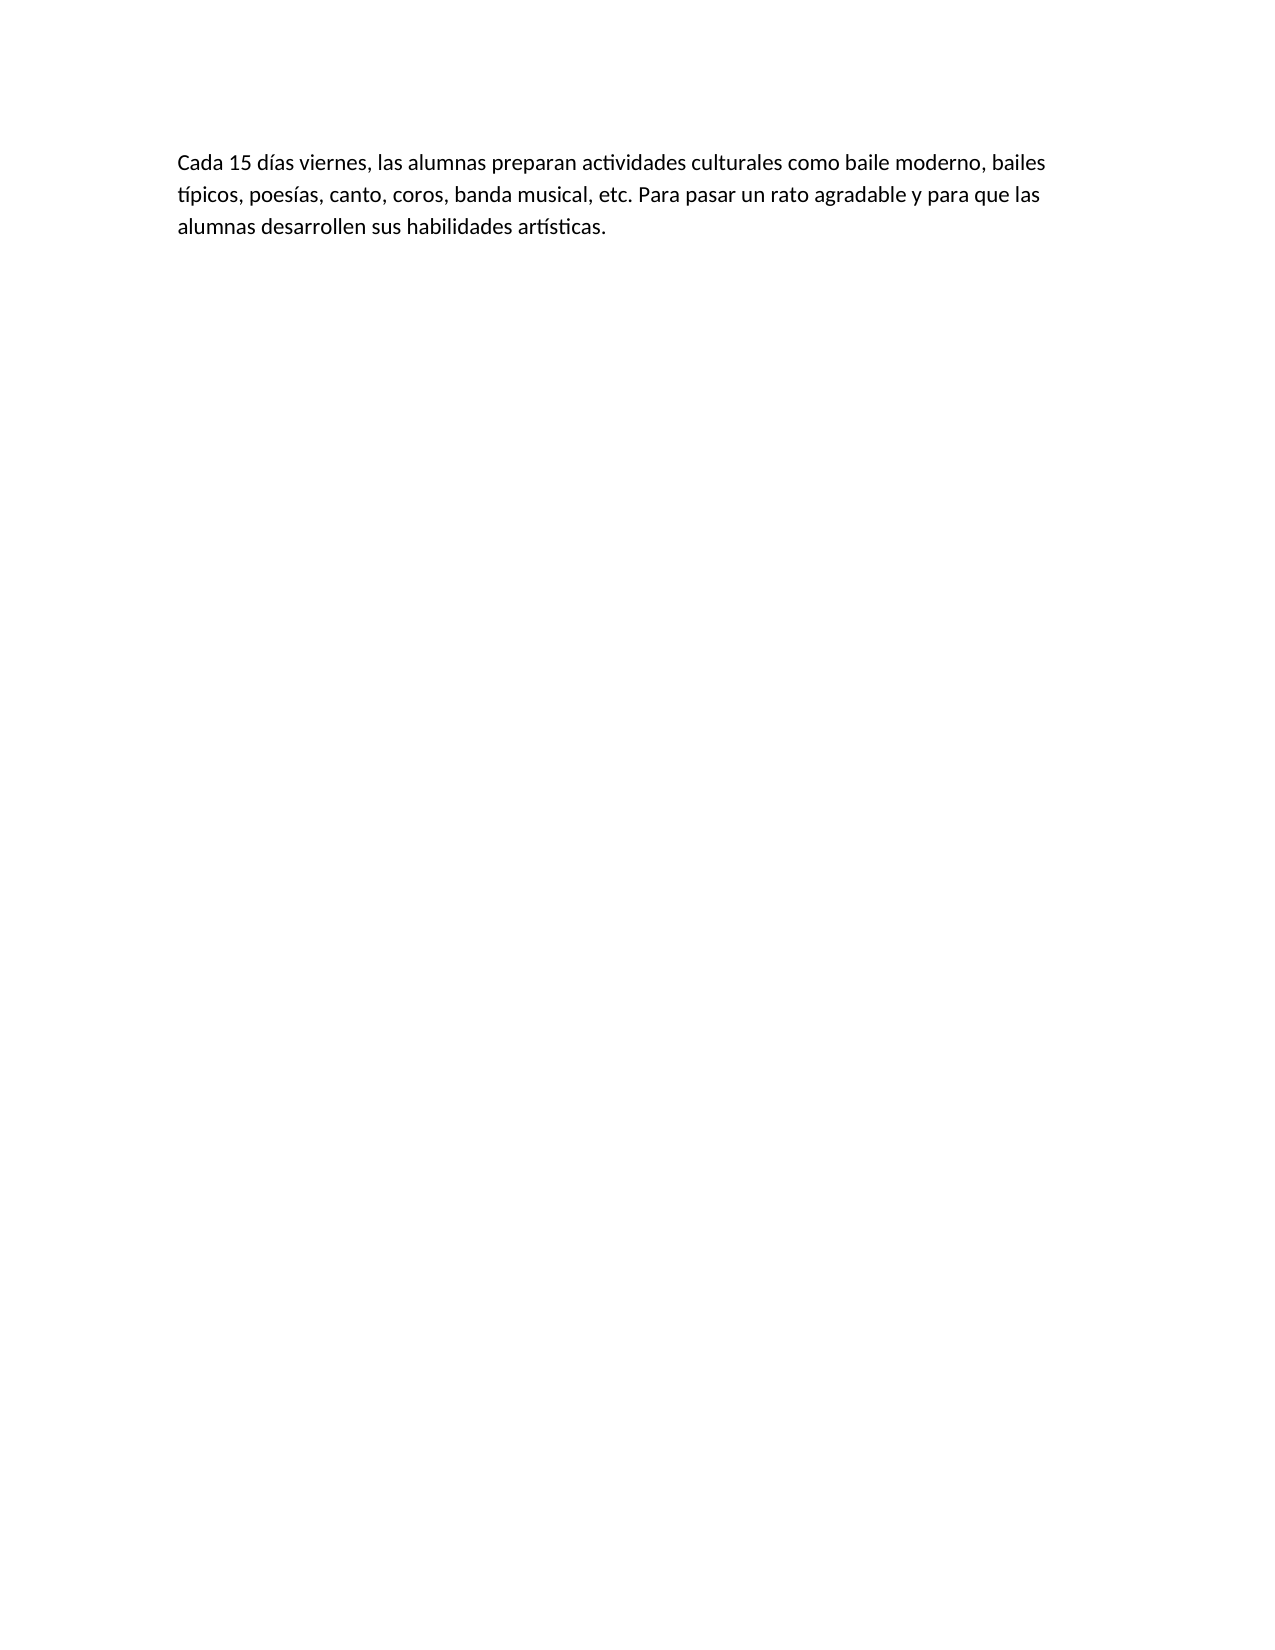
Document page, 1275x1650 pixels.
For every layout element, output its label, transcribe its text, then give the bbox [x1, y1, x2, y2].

text Cada 15 días viernes, las alumnas preparan actividades culturales como baile moderno, bailes típicos, poesías, canto, coros, banda musical, etc. Para pasar un rato agradable y para que las alumnas desarrollen sus habilidades artísticas. [177, 148, 1098, 240]
